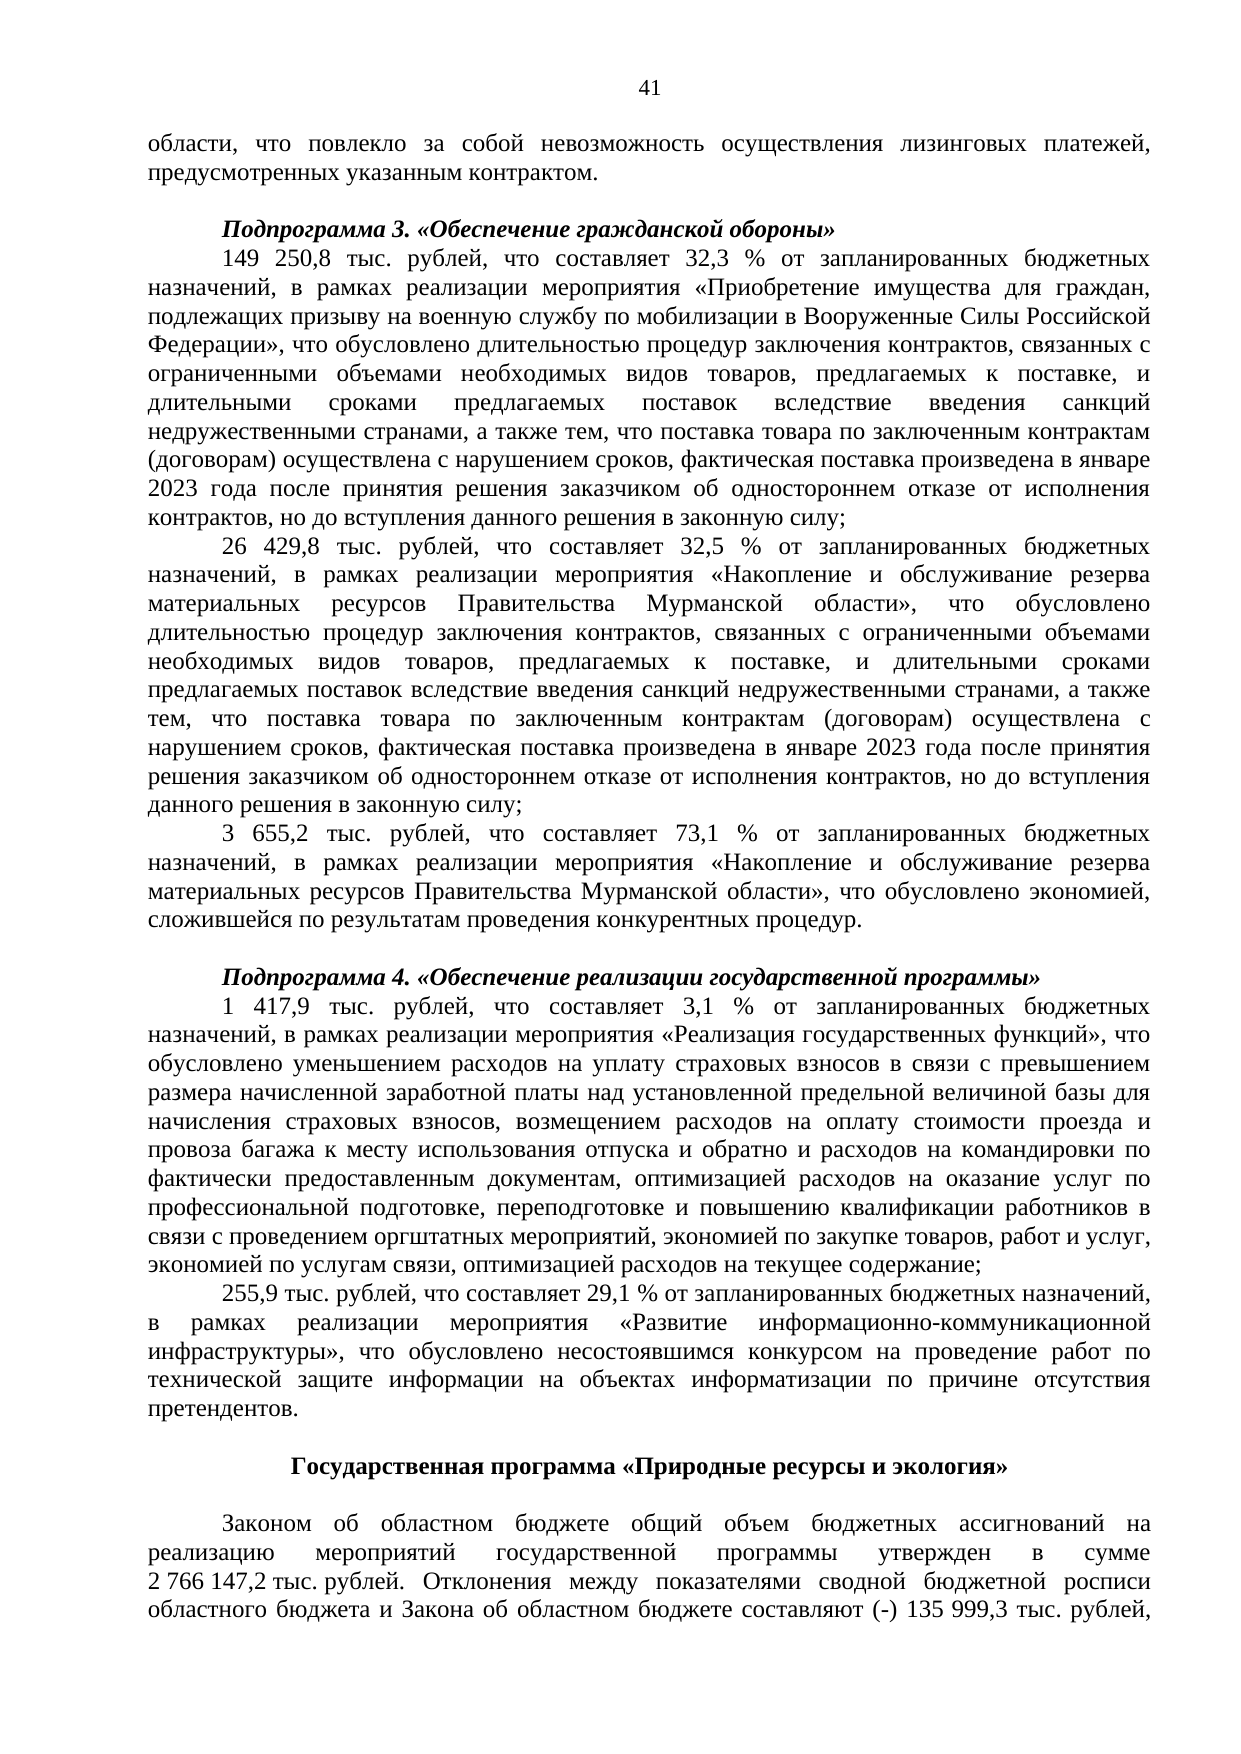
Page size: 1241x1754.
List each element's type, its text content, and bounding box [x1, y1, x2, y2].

text 1 417,9 тыс. рублей, что составляет 3,1 % от запланированных бюджетных назначений, в рамках реализации мероприятия «Реализация государственных функций», что обусловлено уменьшением расходов на уплату страховых взносов в связи с превышением размера начисленной заработной платы над установленной предельной величиной базы для начисления страховых взносов, возмещением расходов на оплату стоимости проезда и провоза багажа к месту использования отпуска и обратно и расходов на командировки по фактически предоставленным документам, оптимизацией расходов на оказание услуг по профессиональной подготовке, переподготовке и повышению квалификации работников в связи с проведением оргштатных мероприятий, экономией по закупке товаров, работ и услуг, экономией по услугам связи, оптимизацией расходов на текущее содержание; [148, 991, 1152, 1278]
text 26 429,8 тыс. рублей, что составляет 32,5 % от запланированных бюджетных назначений, в рамках реализации мероприятия «Накопление и обслуживание резерва материальных ресурсов Правительства Мурманской области», что обусловлено длительностью процедур заключения контрактов, связанных с ограниченными объемами необходимых видов товаров, предлагаемых к поставке, и длительными сроками предлагаемых поставок вследствие введения санкций недружественными странами, а также тем, что поставка товара по заключенным контрактам (договорам) осуществлена с нарушением сроков, фактическая поставка произведена в январе 2023 года после принятия решения заказчиком об одностороннем отказе от исполнения контрактов, но до вступления данного решения в законную силу; [148, 531, 1152, 818]
text Подпрограмма 4. «Обеспечение реализации государственной программы» [148, 962, 1152, 991]
text 255,9 тыс. рублей, что составляет 29,1 % от запланированных бюджетных назначений, в рамках реализации мероприятия «Развитие информационно-коммуникационной инфраструктуры», что обусловлено несостоявшимся конкурсом на проведение работ по технической защите информации на объектах информатизации по причине отсутствия претендентов. [148, 1278, 1152, 1422]
subtitle Государственная программа «Природные ресурсы и экология» [148, 1451, 1152, 1479]
text 3 655,2 тыс. рублей, что составляет 73,1 % от запланированных бюджетных назначений, в рамках реализации мероприятия «Накопление и обслуживание резерва материальных ресурсов Правительства Мурманской области», что обусловлено экономией, сложившейся по результатам проведения конкурентных процедур. [148, 818, 1152, 933]
text Подпрограмма 3. «Обеспечение гражданской обороны» [148, 214, 1152, 243]
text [148, 1508, 1152, 1623]
text 149 250,8 тыс. рублей, что составляет 32,3 % от запланированных бюджетных назначений, в рамках реализации мероприятия «Приобретение имущества для граждан, подлежащих призыву на военную службу по мобилизации в Вооруженные Силы Российской Федерации», что обусловлено длительностью процедур заключения контрактов, связанных с ограниченными объемами необходимых видов товаров, предлагаемых к поставке, и длительными сроками предлагаемых поставок вследствие введения санкций недружественными странами, а также тем, что поставка товара по заключенным контрактам (договорам) осуществлена с нарушением сроков, фактическая поставка произведена в январе 2023 года после принятия решения заказчиком об одностороннем отказе от исполнения контрактов, но до вступления данного решения в законную силу; [148, 243, 1152, 531]
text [148, 128, 1152, 186]
